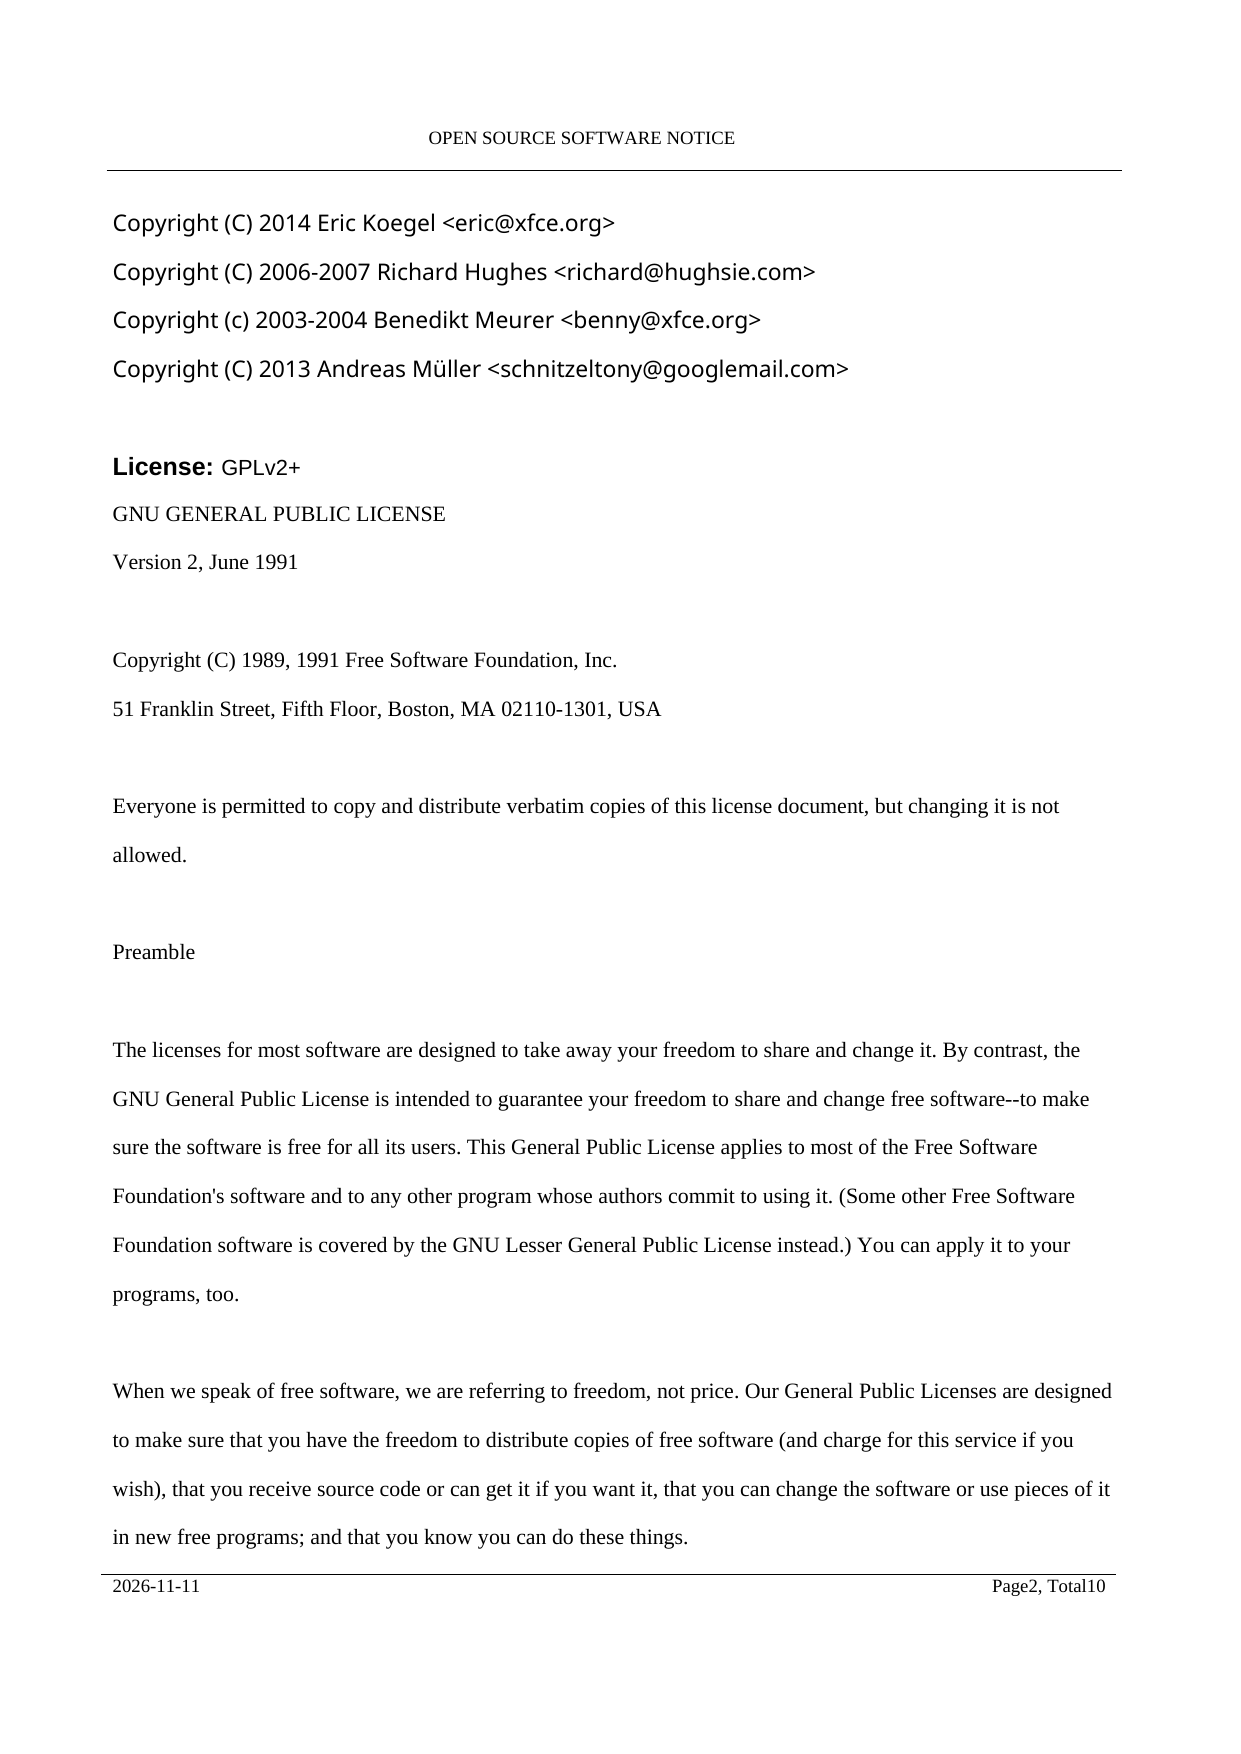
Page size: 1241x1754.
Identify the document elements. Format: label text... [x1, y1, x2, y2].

text License: GPLv2+ [112, 450, 1128, 483]
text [112, 497, 1128, 1553]
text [112, 206, 1128, 434]
